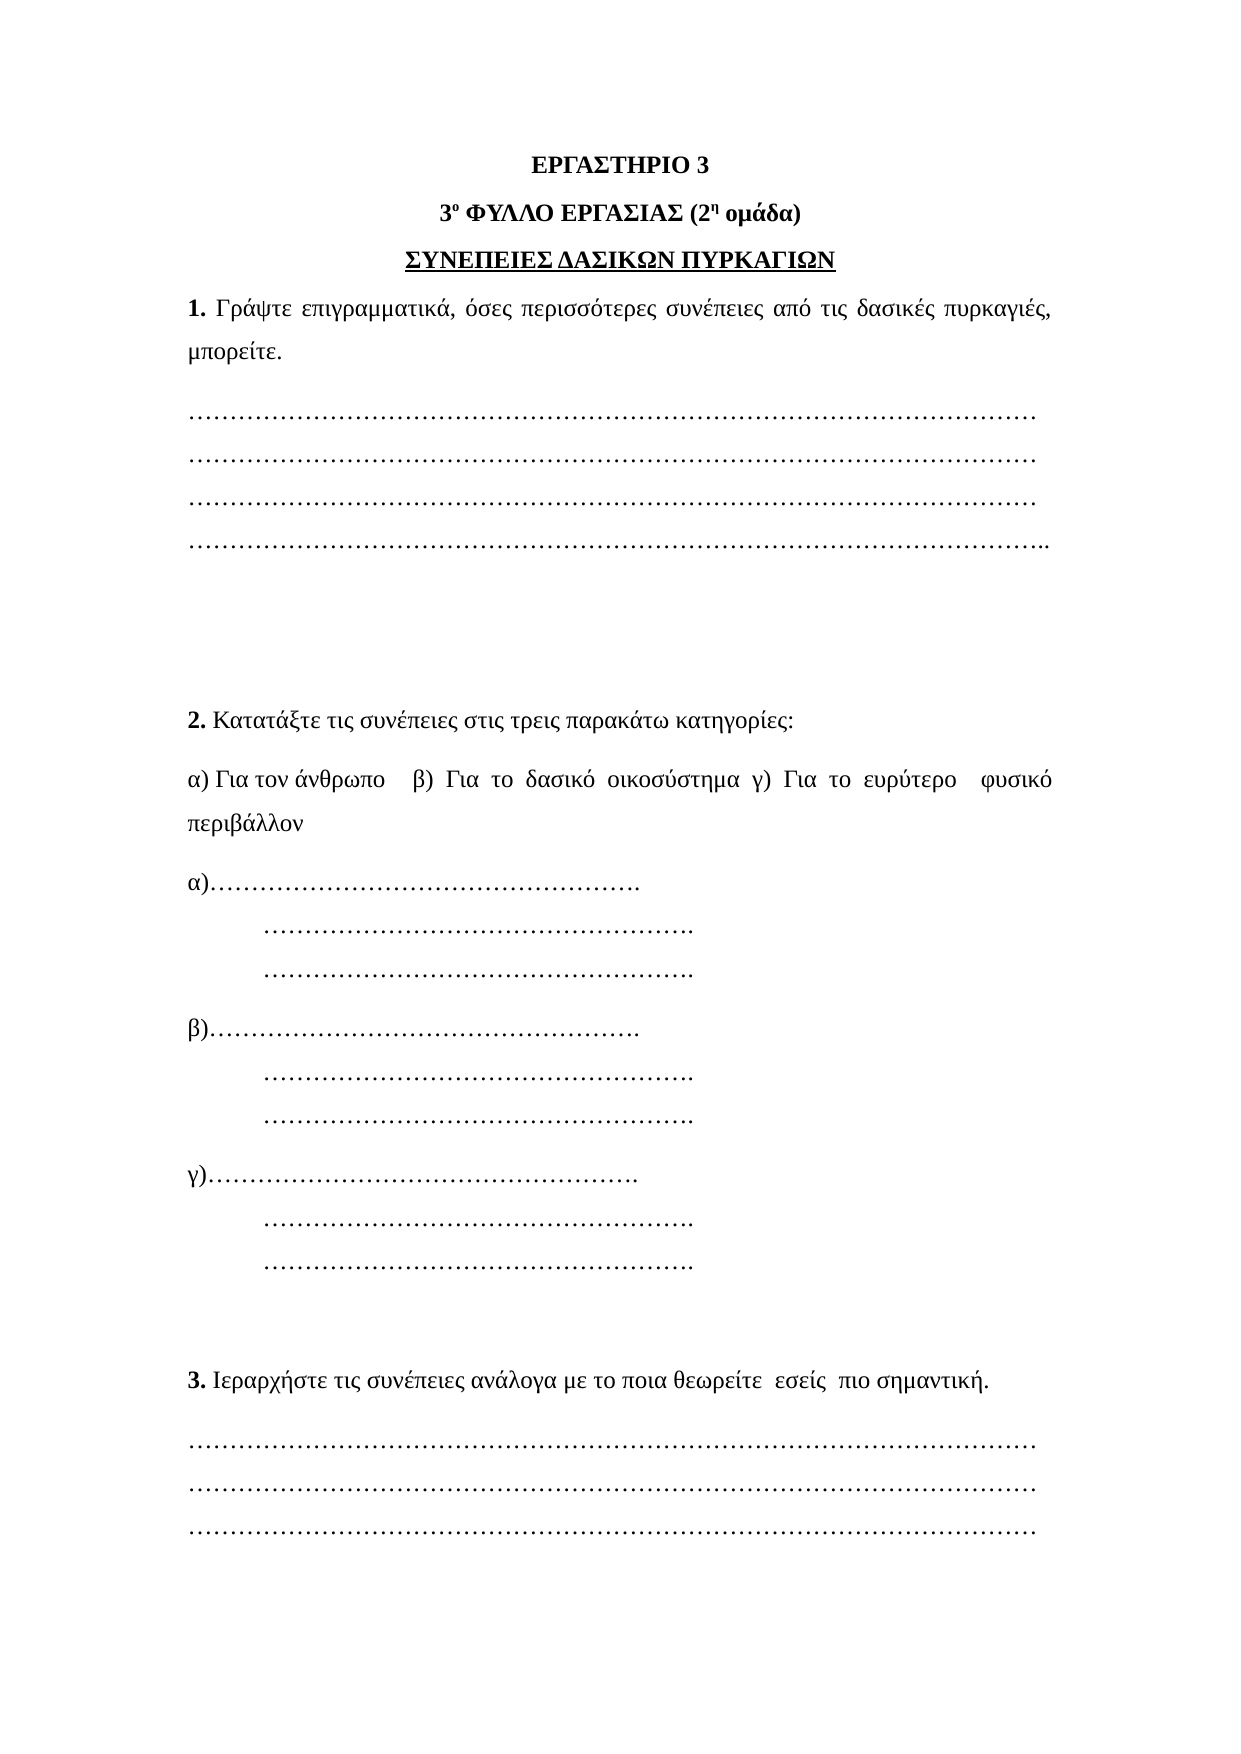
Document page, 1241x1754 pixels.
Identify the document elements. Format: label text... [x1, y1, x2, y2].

text 1. Γράψτε επιγραμματικά, όσες περισσότερες συνέπειες από τις δασικές πυρκαγιές, μπορείτε. [187, 293, 1053, 365]
text β)……………………………………………. ……………………………………………. ……………………………………………. [187, 1013, 1053, 1128]
text α)……………………………………………. ……………………………………………. ……………………………………………. [187, 867, 1053, 982]
text ………………………………………………………………………………………………………………………………………………………………………………………………………………………………………………………………………………………………………………………………………………………………………….. [187, 396, 1053, 554]
text 2. Κατατάξτε τις συνέπειες στις τρεις παρακάτω κατηγορίες: [187, 705, 1053, 733]
text ΕΡΓΑΣΤΗΡΙΟ 3 [187, 150, 1053, 179]
text ΣΥΝΕΠΕΙΕΣ ΔΑΣΙΚΩΝ ΠΥΡΚΑΓΙΩΝ [187, 245, 1053, 274]
text 3. Ιεραρχήστε τις συνέπειες ανάλογα με το ποια θεωρείτε εσείς πιο σημαντική. [187, 1365, 1053, 1394]
text γ)……………………………………………. ……………………………………………. ……………………………………………. [187, 1159, 1053, 1274]
text ……………………………………………………………………………………………………………………………………………………………………………………………………………………………………………………………………………… [187, 1425, 1053, 1540]
text α) Για τον άνθρωπο β) Για το δασικό οικοσύστημα γ) Για το ευρύτερο φυσικό περιβάλλον [187, 764, 1053, 836]
text 3ο ΦΥΛΛΟ ΕΡΓΑΣΙΑΣ (2η ομάδα) [187, 198, 1053, 226]
